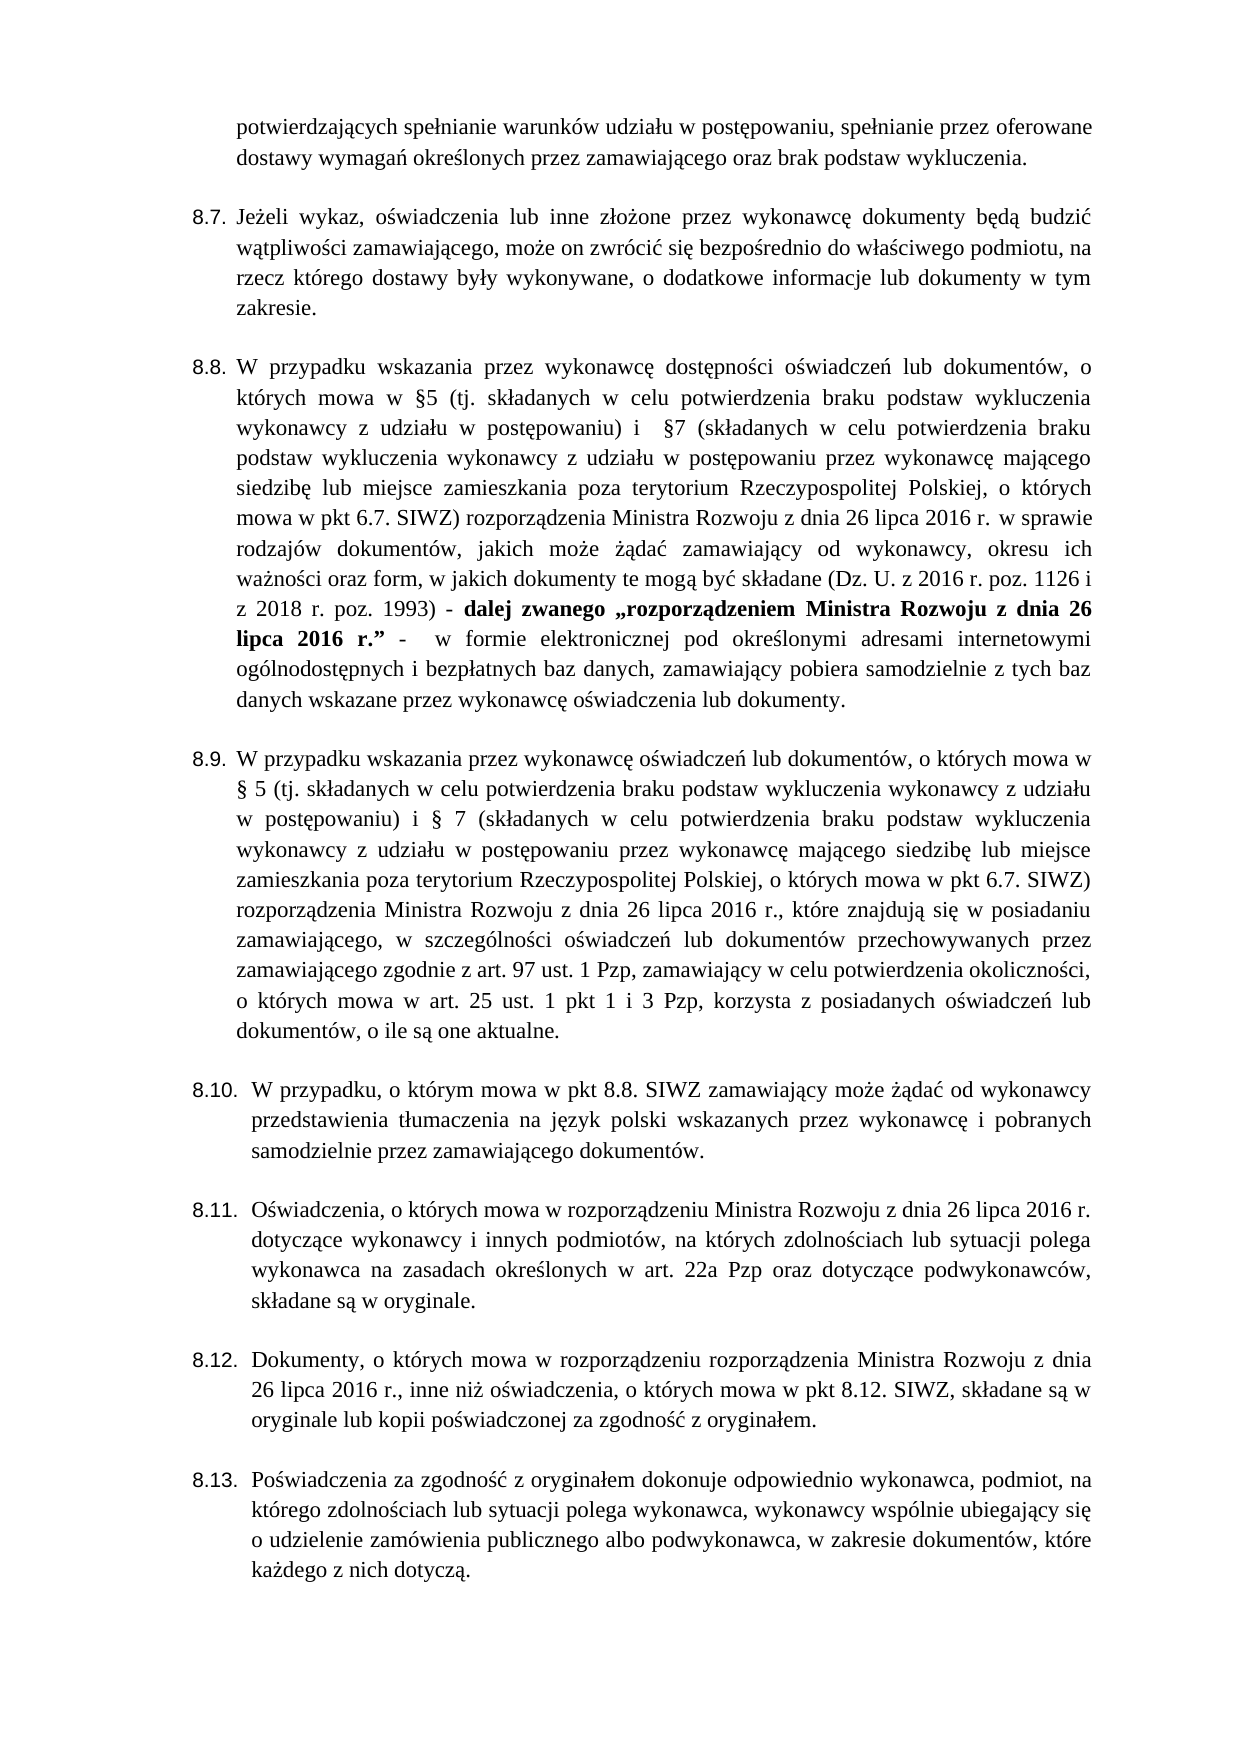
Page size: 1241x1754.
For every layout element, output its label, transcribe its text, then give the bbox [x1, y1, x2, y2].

list Poświadczenia za zgodność z oryginałem dokonuje odpowiednio wykonawca, podmiot, na którego zdolnościach lub sytuacji polega wykonawca, wykonawcy wspólnie ubiegający się o udzielenie zamówienia publicznego albo podwykonawca, w zakresie dokumentów, które każdego z nich dotyczą. [192, 1466, 1093, 1583]
list W przypadku wskazania przez wykonawcę oświadczeń lub dokumentów, o których mowa w § 5 (tj. składanych w celu potwierdzenia braku podstaw wykluczenia wykonawcy z udziału w postępowaniu) i § 7 (składanych w celu potwierdzenia braku podstaw wykluczenia wykonawcy z udziału w postępowaniu przez wykonawcę mającego siedzibę lub miejsce zamieszkania poza terytorium Rzeczypospolitej Polskiej, o których mowa w pkt 6.7. SIWZ) rozporządzenia Ministra Rozwoju z dnia 26 lipca 2016 r., które znajdują się w posiadaniu zamawiającego, w szczególności oświadczeń lub dokumentów przechowywanych przez zamawiającego zgodnie z art. 97 ust. 1 Pzp, zamawiający w celu potwierdzenia okoliczności, o których mowa w art. 25 ust. 1 pkt 1 i 3 Pzp, korzysta z posiadanych oświadczeń lub dokumentów, o ile są one aktualne. [192, 745, 1093, 1043]
list Oświadczenia, o których mowa w rozporządzeniu Ministra Rozwoju z dnia 26 lipca 2016 r. dotyczące wykonawcy i innych podmiotów, na których zdolnościach lub sytuacji polega wykonawca na zasadach określonych w art. 22a Pzp oraz dotyczące podwykonawców, składane są w oryginale. [192, 1196, 1093, 1313]
list Dokumenty, o których mowa w rozporządzeniu rozporządzenia Ministra Rozwoju z dnia 26 lipca 2016 r., inne niż oświadczenia, o których mowa w pkt 8.12. SIWZ, składane są w oryginale lub kopii poświadczonej za zgodność z oryginałem. [192, 1346, 1093, 1433]
list W przypadku wskazania przez wykonawcę dostępności oświadczeń lub dokumentów, o których mowa w §5 (tj. składanych w celu potwierdzenia braku podstaw wykluczenia wykonawcy z udziału w postępowaniu) i §7 (składanych w celu potwierdzenia braku podstaw wykluczenia wykonawcy z udziału w postępowaniu przez wykonawcę mającego siedzibę lub miejsce zamieszkania poza terytorium Rzeczypospolitej Polskiej, o których mowa w pkt 6.7. SIWZ) rozporządzenia Ministra Rozwoju z dnia 26 lipca 2016 r. w sprawie rodzajów dokumentów, jakich może żądać zamawiający od wykonawcy, okresu ich ważności oraz form, w jakich dokumenty te mogą być składane (Dz. U. z 2016 r. poz. 1126 i z 2018 r. poz. 1993) - dalej zwanego „rozporządzeniem Ministra Rozwoju z dnia 26 lipca 2016 r.” - w formie elektronicznej pod określonymi adresami internetowymi ogólnodostępnych i bezpłatnych baz danych, zamawiający pobiera samodzielnie z tych baz danych wskazane przez wykonawcę oświadczenia lub dokumenty. [192, 353, 1093, 712]
list Jeżeli wykaz, oświadczenia lub inne złożone przez wykonawcę dokumenty będą budzić wątpliwości zamawiającego, może on zwrócić się bezpośrednio do właściwego podmiotu, na rzecz którego dostawy były wykonywane, o dodatkowe informacje lub dokumenty w tym zakresie. [192, 203, 1093, 320]
list W przypadku, o którym mowa w pkt 8.8. SIWZ zamawiający może żądać od wykonawcy przedstawienia tłumaczenia na język polski wskazanych przez wykonawcę i pobranych samodzielnie przez zamawiającego dokumentów. [192, 1076, 1093, 1163]
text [192, 112, 1093, 170]
